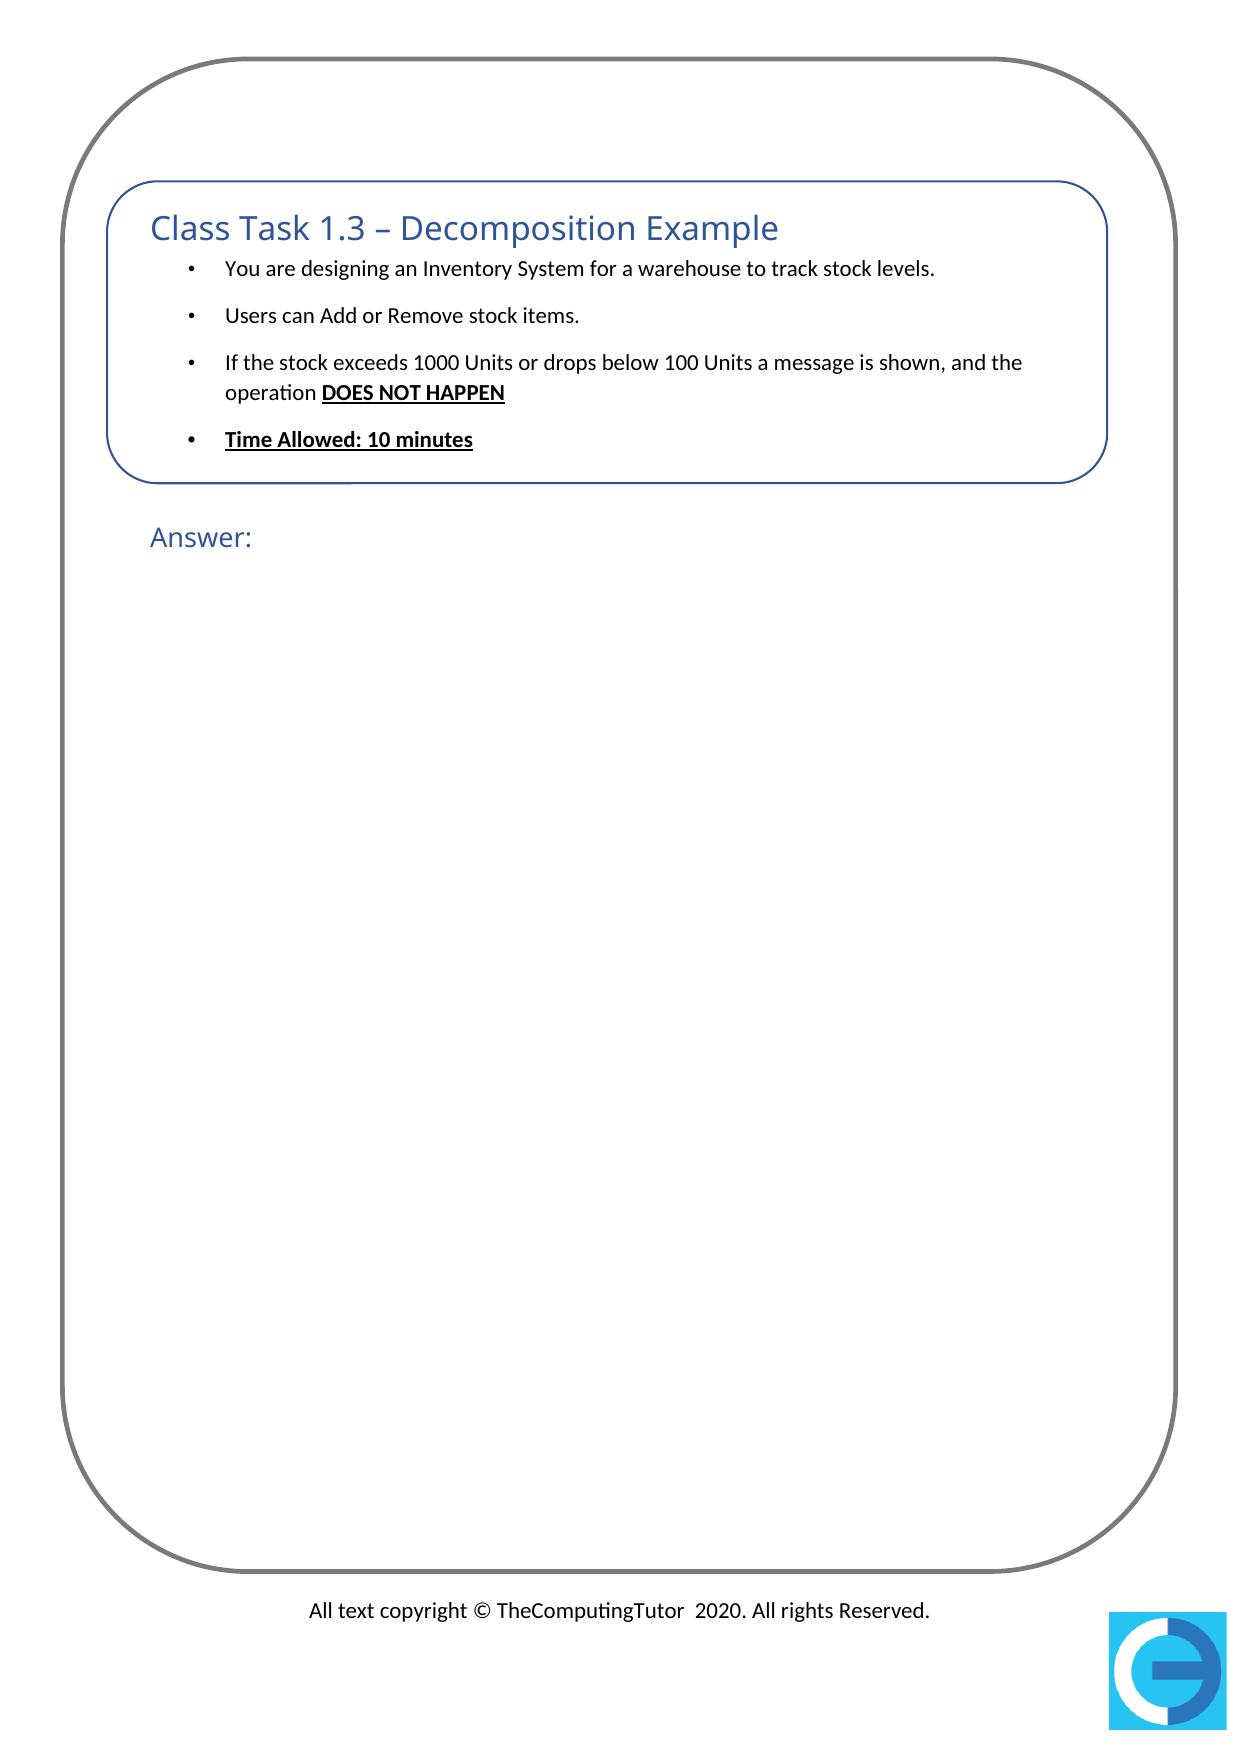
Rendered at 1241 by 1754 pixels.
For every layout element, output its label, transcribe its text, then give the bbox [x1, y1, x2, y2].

subtitle Class Task 1.3 – Decomposition Example [150, 205, 1090, 251]
subtitle Answer: [150, 519, 1090, 556]
list Time Allowed: 10 minutes [187, 425, 1090, 453]
list If the stock exceeds 1000 Units or drops below 100 Units a message is shown, and the operation DOES NOT HAPPEN [187, 348, 1090, 406]
picture [1108, 1612, 1227, 1730]
list You are designing an Inventory System for a warehouse to track stock levels. [187, 254, 1090, 282]
list Users can Add or Remove stock items. [187, 301, 1090, 329]
